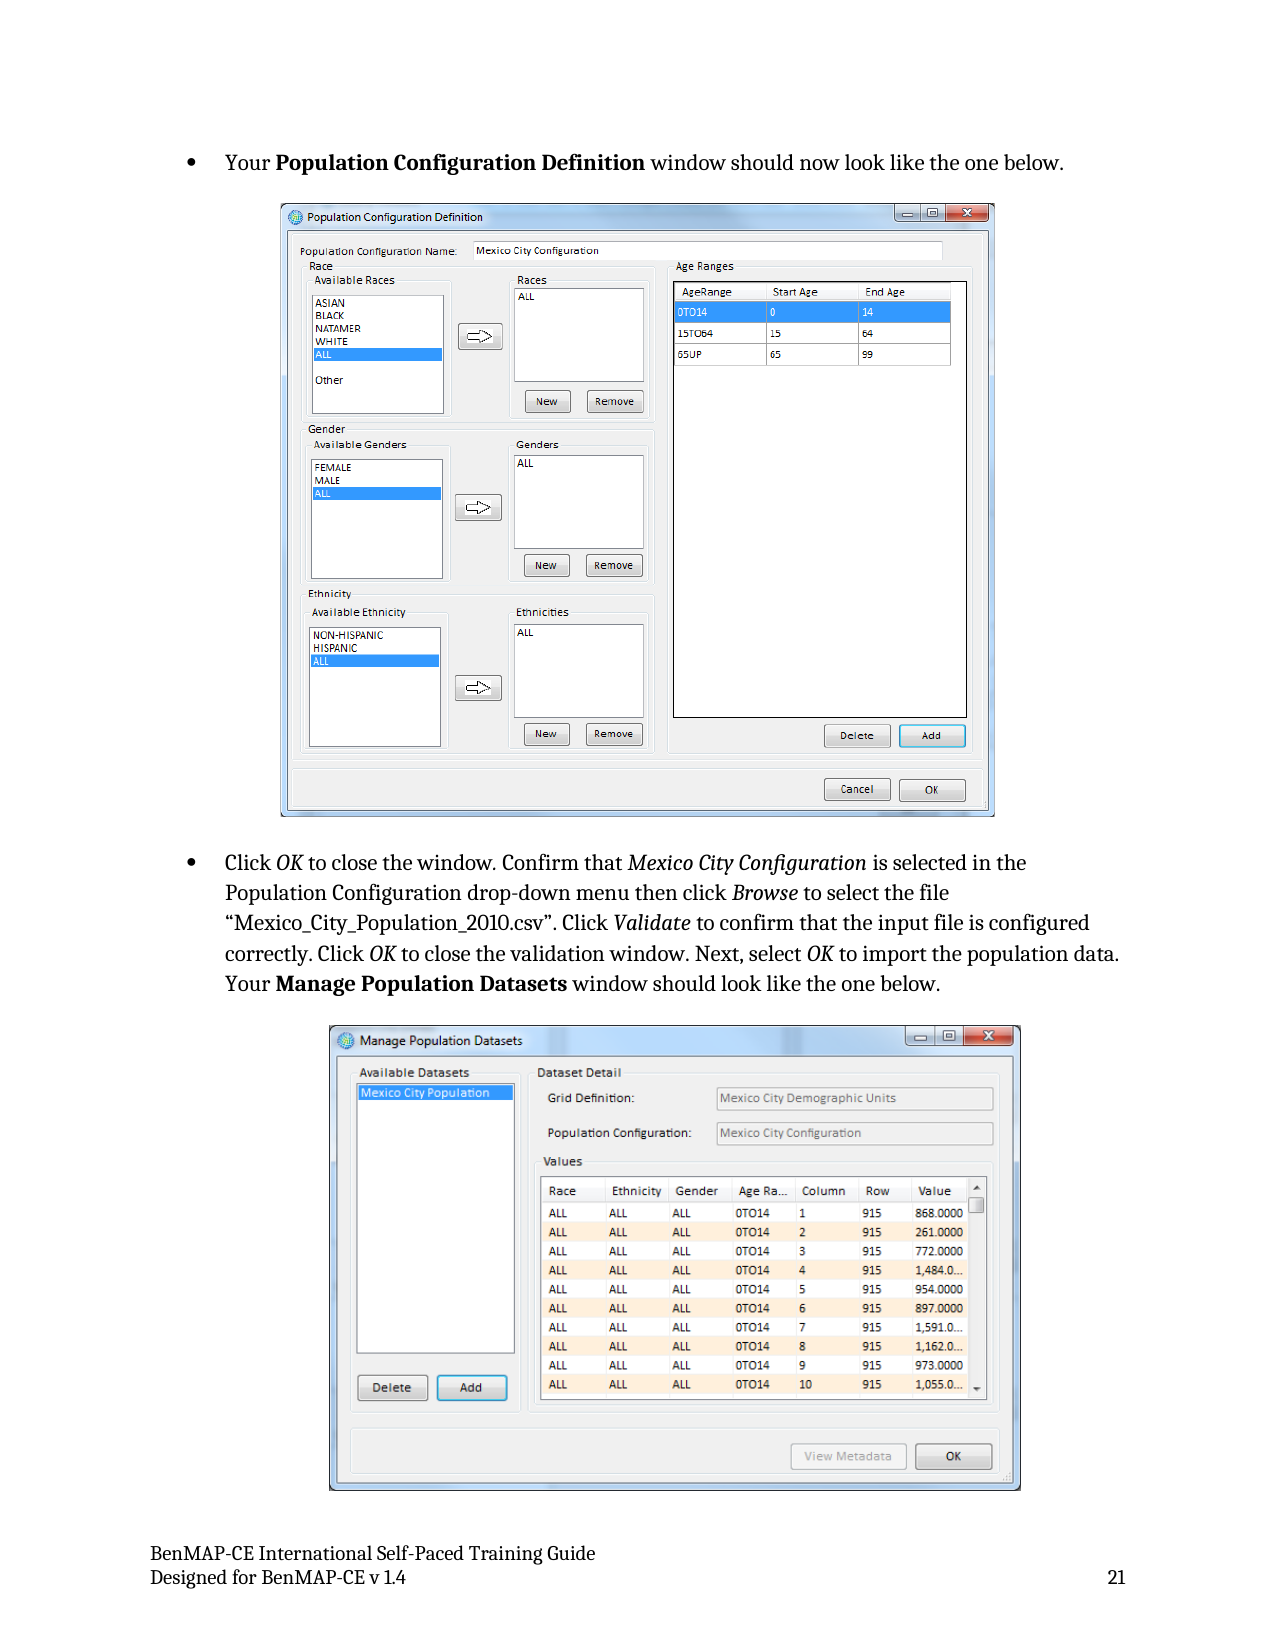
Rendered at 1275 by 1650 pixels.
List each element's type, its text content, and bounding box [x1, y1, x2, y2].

text Your Population Configuration Definition window should now look like the one below. [187, 150, 1125, 176]
picture [280, 203, 995, 817]
picture [329, 1025, 1021, 1491]
